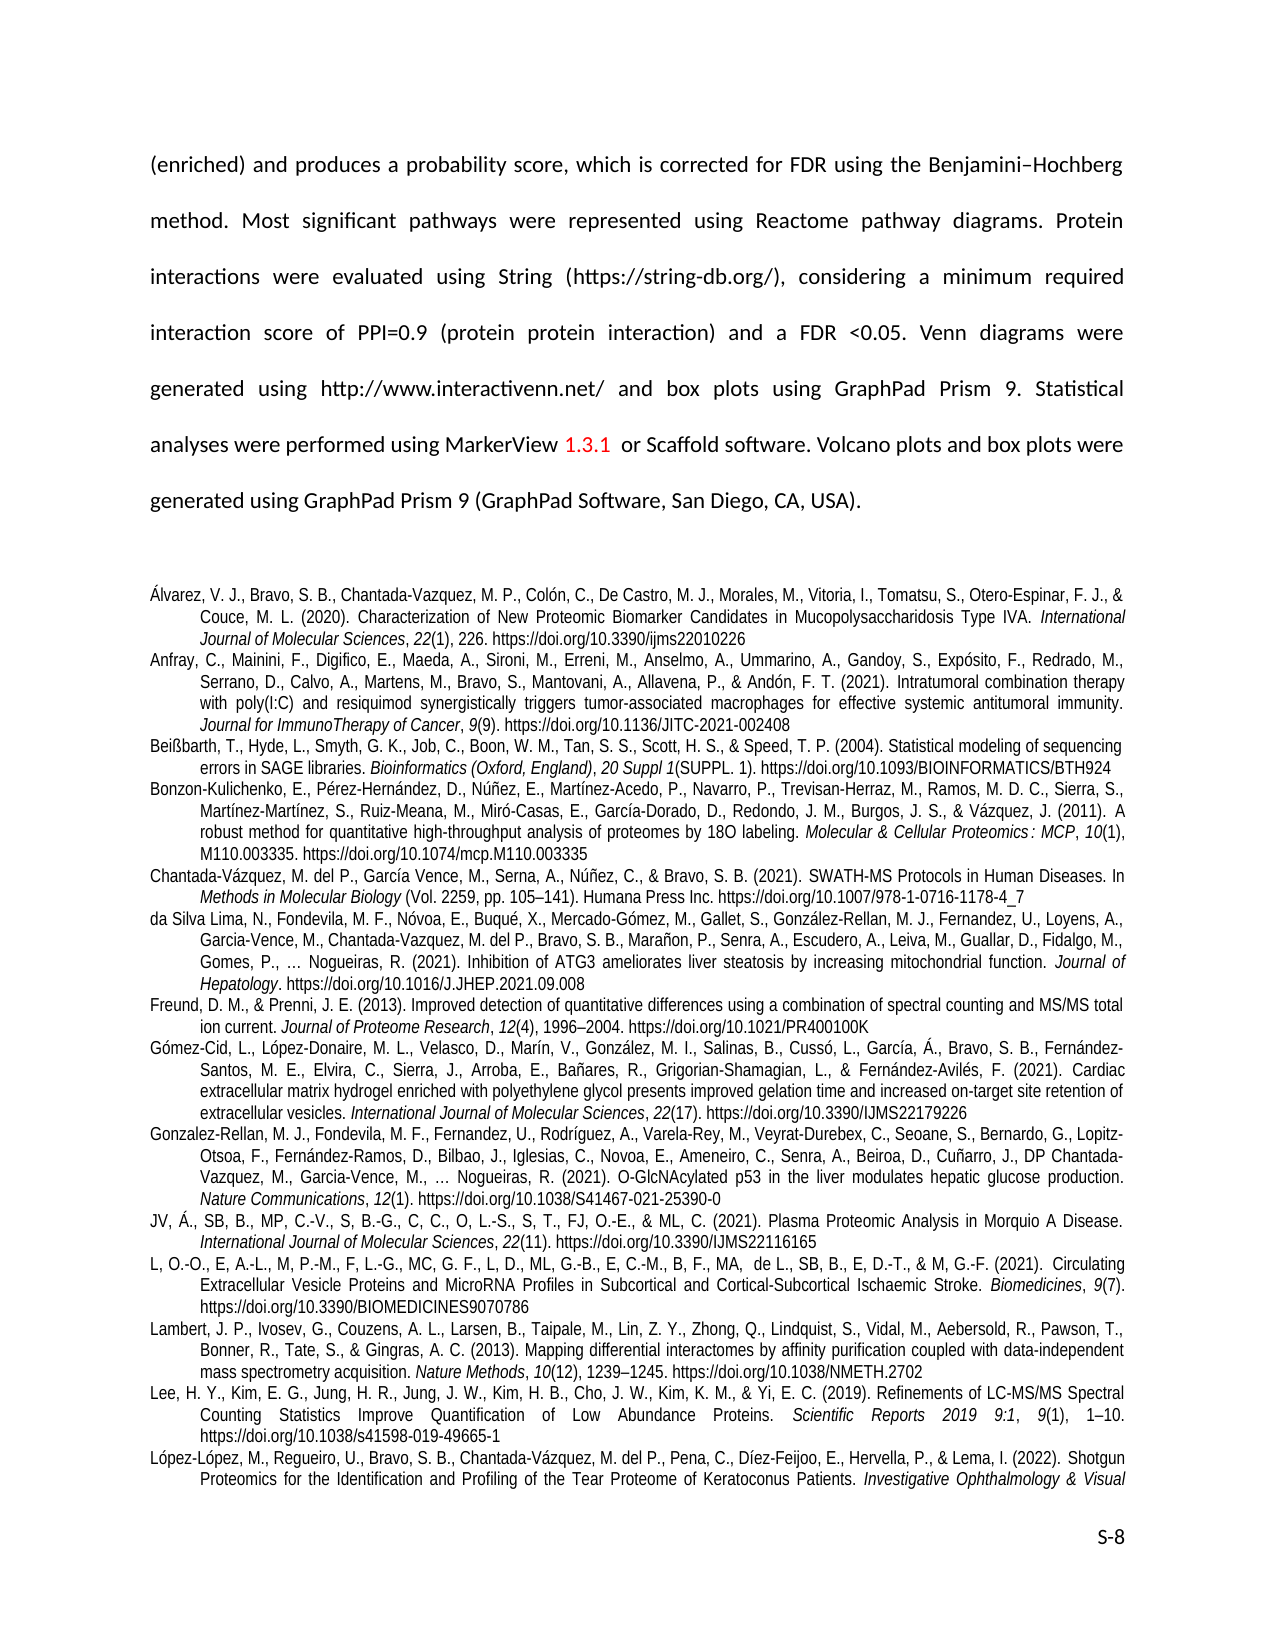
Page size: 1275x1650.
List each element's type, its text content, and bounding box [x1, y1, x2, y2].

text Bonzon-Kulichenko, E., Pérez-Hernández, D., Núñez, E., Martínez-Acedo, P., Navarro, P., Trevisan-Herraz, M., Ramos, M. D. C., Sierra, S., Martínez-Martínez, S., Ruiz-Meana, M., Miró-Casas, E., García-Dorado, D., Redondo, J. M., Burgos, J. S., & Vázquez, J. (2011). A robust method for quantitative high-throughput analysis of proteomes by 18O labeling. Molecular & Cellular Proteomics : MCP, 10(1), M110.003335. https://doi.org/10.1074/mcp.M110.003335 [150, 778, 1125, 864]
text Chantada-Vázquez, M. del P., García Vence, M., Serna, A., Núñez, C., & Bravo, S. B. (2021). SWATH-MS Protocols in Human Diseases. In Methods in Molecular Biology (Vol. 2259, pp. 105–141). Humana Press Inc. https://doi.org/10.1007/978-1-0716-1178-4_7 [150, 864, 1125, 908]
text Anfray, C., Mainini, F., Digifico, E., Maeda, A., Sironi, M., Erreni, M., Anselmo, A., Ummarino, A., Gandoy, S., Expósito, F., Redrado, M., Serrano, D., Calvo, A., Martens, M., Bravo, S., Mantovani, A., Allavena, P., & Andón, F. T. (2021). Intratumoral combination therapy with poly(I:C) and resiquimod synergistically triggers tumor-associated macrophages for effective systemic antitumoral immunity. Journal for ImmunoTherapy of Cancer, 9(9). https://doi.org/10.1136/JITC-2021-002408 [150, 649, 1125, 735]
text Lee, H. Y., Kim, E. G., Jung, H. R., Jung, J. W., Kim, H. B., Cho, J. W., Kim, K. M., & Yi, E. C. (2019). Refinements of LC-MS/MS Spectral Counting Statistics Improve Quantification of Low Abundance Proteins. Scientific Reports 2019 9:1, 9(1), 1–10. https://doi.org/10.1038/s41598-019-49665-1 [150, 1382, 1125, 1447]
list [150, 150, 1125, 514]
text Beißbarth, T., Hyde, L., Smyth, G. K., Job, C., Boon, W. M., Tan, S. S., Scott, H. S., & Speed, T. P. (2004). Statistical modeling of sequencing errors in SAGE libraries. Bioinformatics (Oxford, England), 20 Suppl 1(SUPPL. 1). https://doi.org/10.1093/BIOINFORMATICS/BTH924 [150, 735, 1125, 778]
text da Silva Lima, N., Fondevila, M. F., Nóvoa, E., Buqué, X., Mercado-Gómez, M., Gallet, S., González-Rellan, M. J., Fernandez, U., Loyens, A., Garcia-Vence, M., Chantada-Vazquez, M. del P., Bravo, S. B., Marañon, P., Senra, A., Escudero, A., Leiva, M., Guallar, D., Fidalgo, M., Gomes, P., … Nogueiras, R. (2021). Inhibition of ATG3 ameliorates liver steatosis by increasing mitochondrial function. Journal of Hepatology. https://doi.org/10.1016/J.JHEP.2021.09.008 [150, 908, 1125, 994]
text Álvarez, V. J., Bravo, S. B., Chantada-Vazquez, M. P., Colón, C., De Castro, M. J., Morales, M., Vitoria, I., Tomatsu, S., Otero-Espinar, F. J., & Couce, M. L. (2020). Characterization of New Proteomic Biomarker Candidates in Mucopolysaccharidosis Type IVA. International Journal of Molecular Sciences, 22(1), 226. https://doi.org/10.3390/ijms22010226 [150, 584, 1125, 649]
text L, O.-O., E, A.-L., M, P.-M., F, L.-G., MC, G. F., L, D., ML, G.-B., E, C.-M., B, F., MA, de L., SB, B., E, D.-T., & M, G.-F. (2021). Circulating Extracellular Vesicle Proteins and MicroRNA Profiles in Subcortical and Cortical-Subcortical Ischaemic Stroke. Biomedicines, 9(7). https://doi.org/10.3390/BIOMEDICINES9070786 [150, 1253, 1125, 1317]
text Gonzalez-Rellan, M. J., Fondevila, M. F., Fernandez, U., Rodríguez, A., Varela-Rey, M., Veyrat-Durebex, C., Seoane, S., Bernardo, G., Lopitz-Otsoa, F., Fernández-Ramos, D., Bilbao, J., Iglesias, C., Novoa, E., Ameneiro, C., Senra, A., Beiroa, D., Cuñarro, J., DP Chantada-Vazquez, M., Garcia-Vence, M., … Nogueiras, R. (2021). O-GlcNAcylated p53 in the liver modulates hepatic glucose production. Nature Communications, 12(1). https://doi.org/10.1038/S41467-021-25390-0 [150, 1123, 1125, 1209]
text Freund, D. M., & Prenni, J. E. (2013). Improved detection of quantitative differences using a combination of spectral counting and MS/MS total ion current. Journal of Proteome Research, 12(4), 1996–2004. https://doi.org/10.1021/PR400100K [150, 994, 1125, 1037]
text Gómez-Cid, L., López-Donaire, M. L., Velasco, D., Marín, V., González, M. I., Salinas, B., Cussó, L., García, Á., Bravo, S. B., Fernández-Santos, M. E., Elvira, C., Sierra, J., Arroba, E., Bañares, R., Grigorian-Shamagian, L., & Fernández-Avilés, F. (2021). Cardiac extracellular matrix hydrogel enriched with polyethylene glycol presents improved gelation time and increased on-target site retention of extracellular vesicles. International Journal of Molecular Sciences, 22(17). https://doi.org/10.3390/IJMS22179226 [150, 1037, 1125, 1123]
text JV, Á., SB, B., MP, C.-V., S, B.-G., C, C., O, L.-S., S, T., FJ, O.-E., & ML, C. (2021). Plasma Proteomic Analysis in Morquio A Disease. International Journal of Molecular Sciences, 22(11). https://doi.org/10.3390/IJMS22116165 [150, 1209, 1125, 1253]
text Lambert, J. P., Ivosev, G., Couzens, A. L., Larsen, B., Taipale, M., Lin, Z. Y., Zhong, Q., Lindquist, S., Vidal, M., Aebersold, R., Pawson, T., Bonner, R., Tate, S., & Gingras, A. C. (2013). Mapping differential interactomes by affinity purification coupled with data-independent mass spectrometry acquisition. Nature Methods, 10(12), 1239–1245. https://doi.org/10.1038/NMETH.2702 [150, 1317, 1125, 1382]
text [150, 1447, 1125, 1490]
